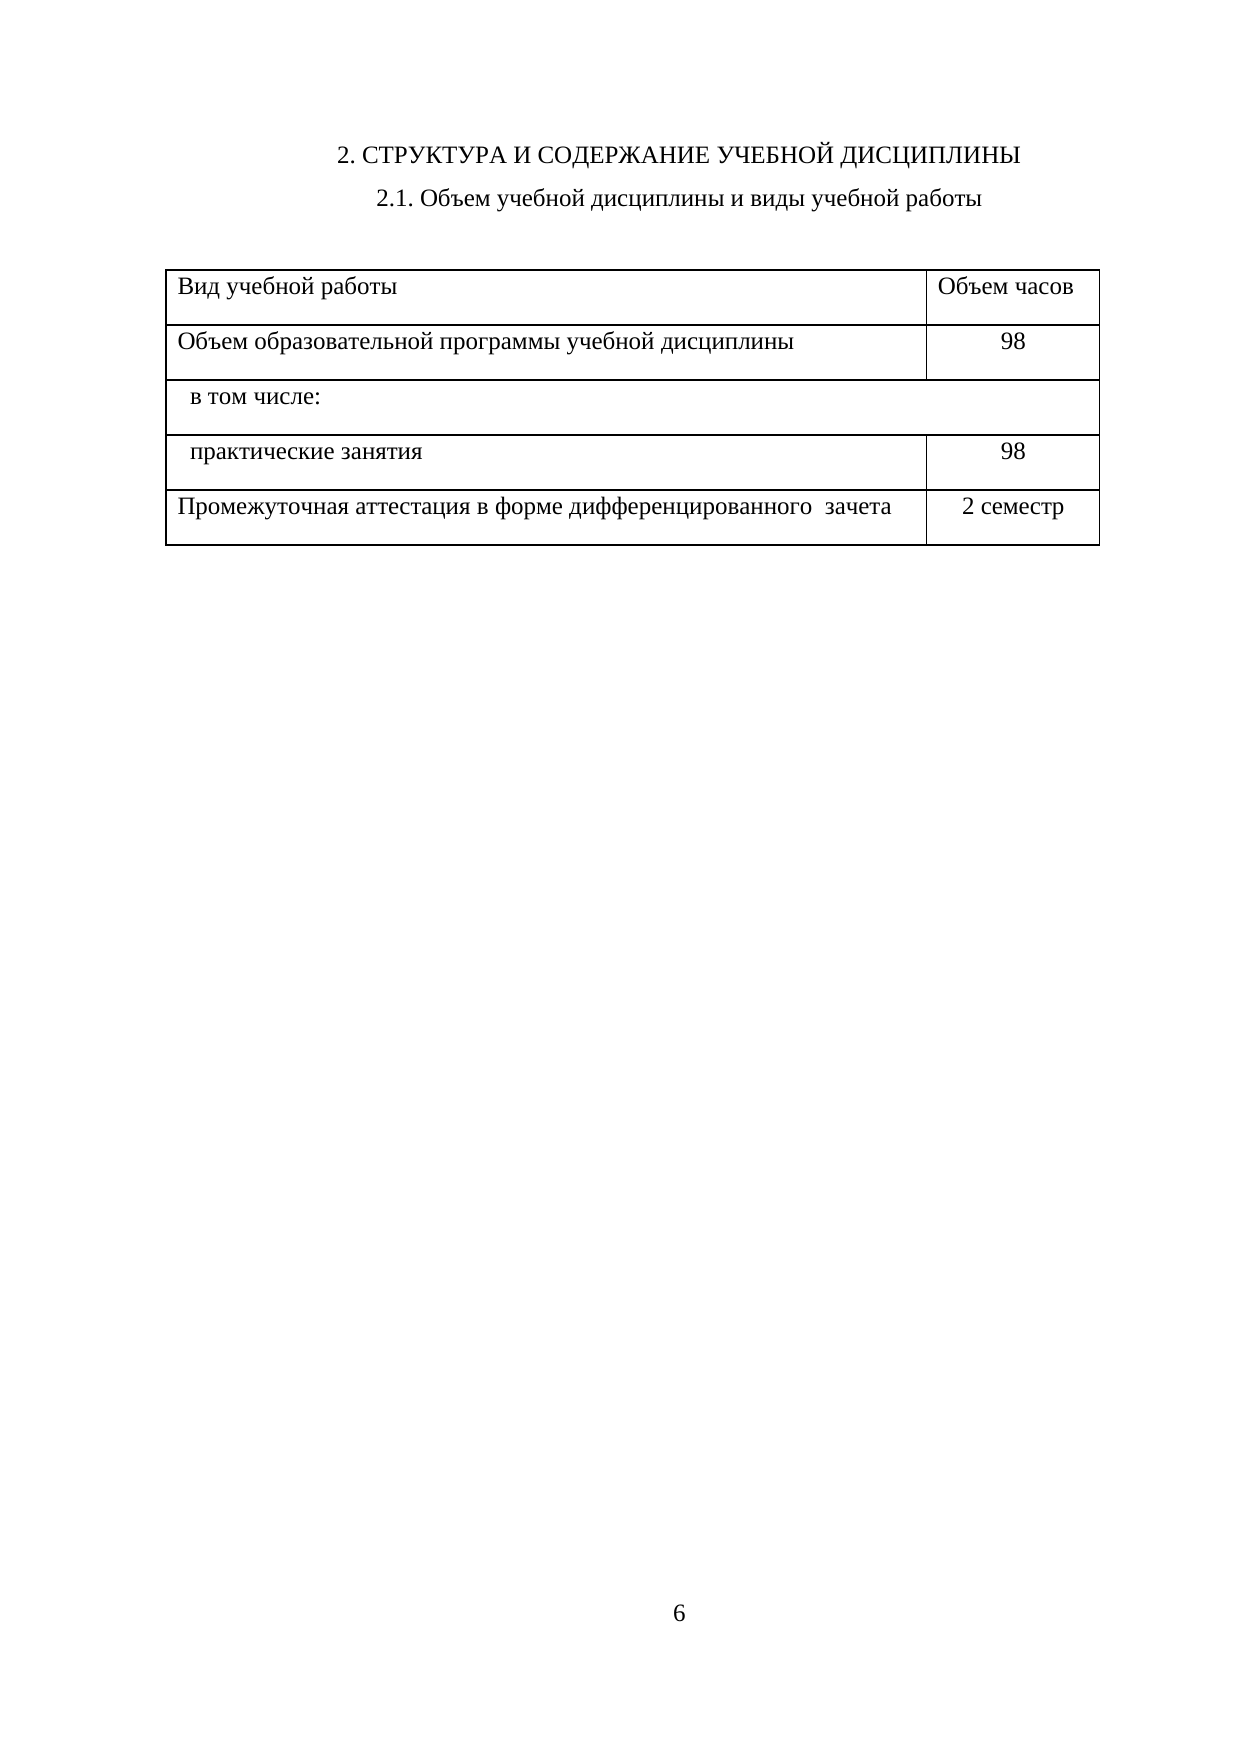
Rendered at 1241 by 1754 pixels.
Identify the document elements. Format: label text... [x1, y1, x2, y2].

table_cell 2 семестр [927, 491, 1099, 544]
table_header Объем часов [927, 271, 1099, 324]
table_cell практические занятия [167, 436, 926, 489]
table_header Вид учебной работы [167, 271, 926, 324]
table_cell Объем образовательной программы учебной дисциплины [167, 326, 926, 379]
table_cell 98 [927, 436, 1099, 489]
table_cell Промежуточная аттестация в форме дифференцированного зачета [167, 491, 926, 544]
text 2. СТРУКТУРА И СОДЕРЖАНИЕ УЧЕБНОЙ ДИСЦИПЛИНЫ [177, 140, 1181, 168]
table_cell 98 [927, 326, 1099, 379]
table_cell в том числе: [167, 381, 1099, 434]
text 2.1. Объем учебной дисциплины и виды учебной работы [177, 183, 1181, 212]
